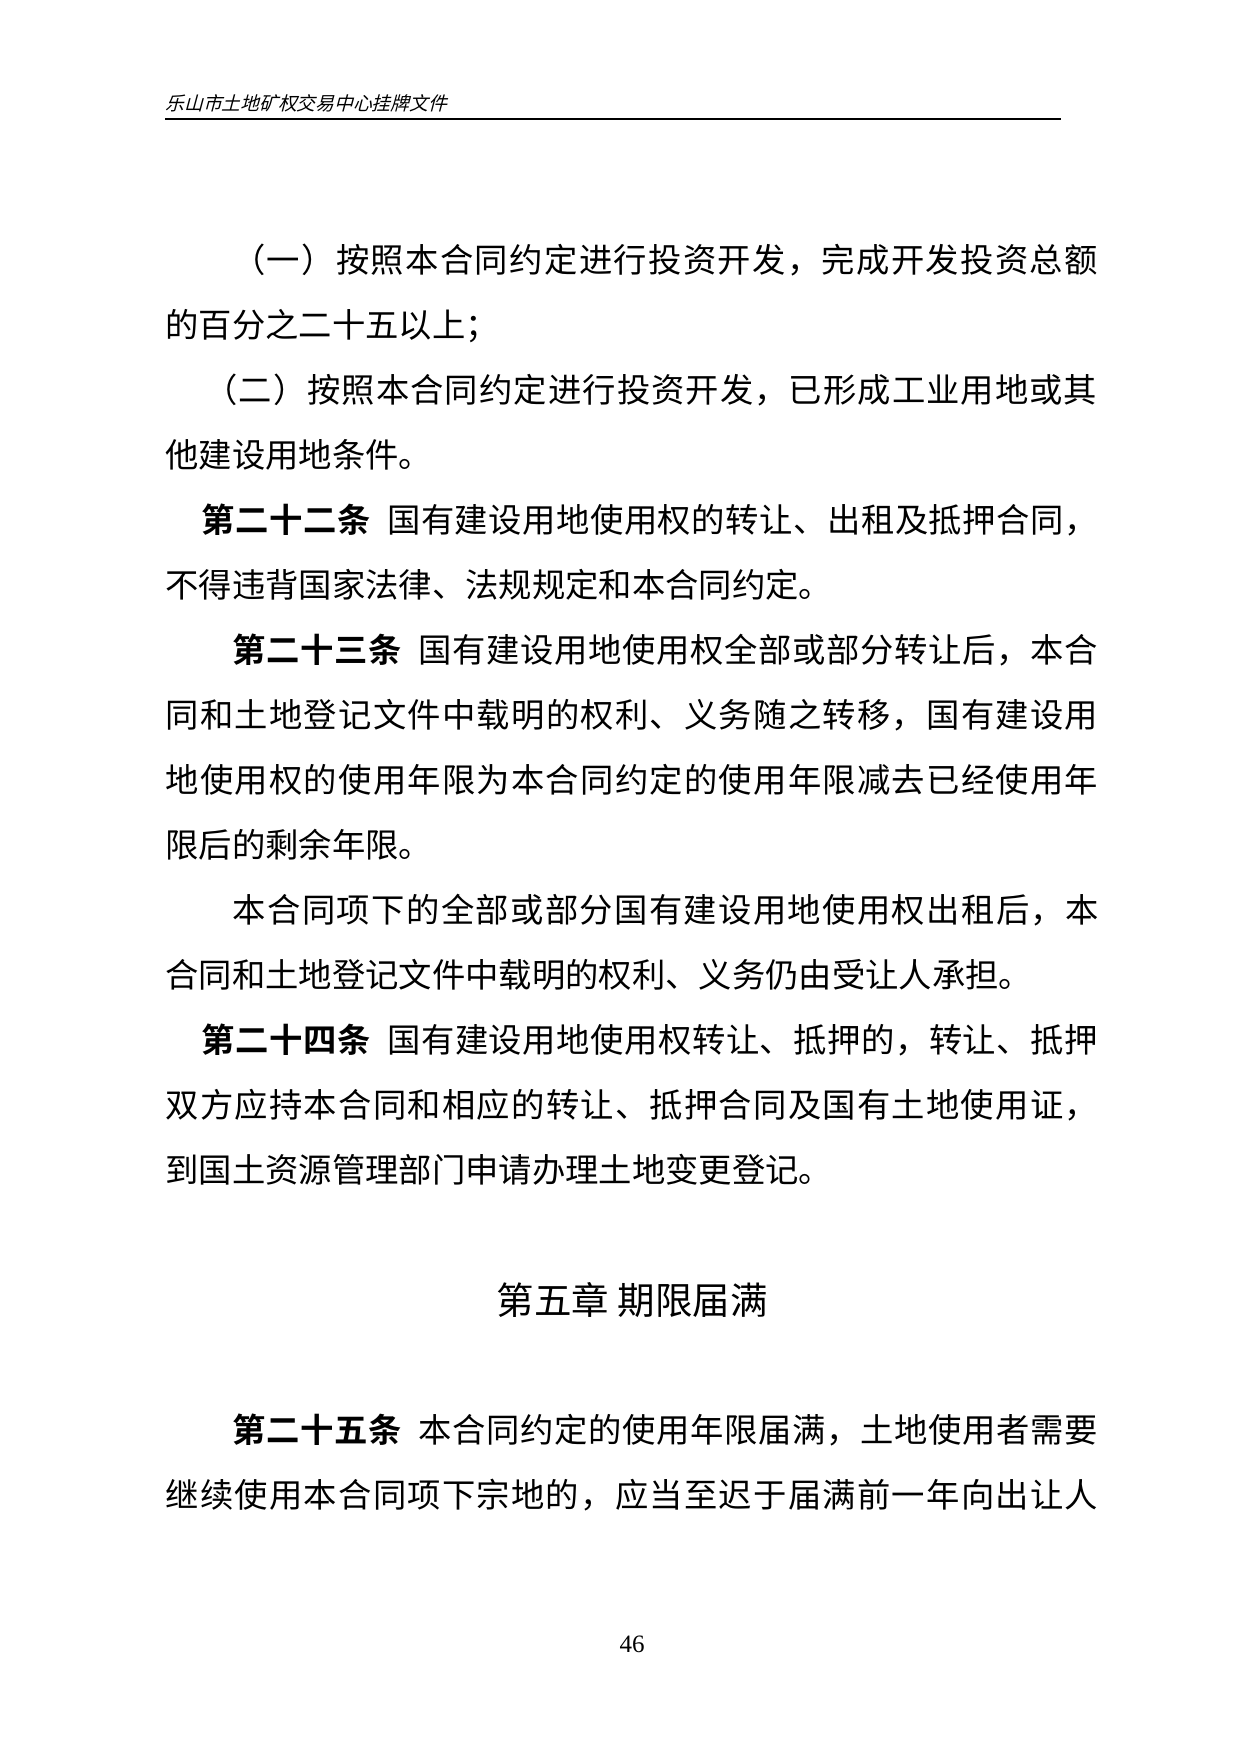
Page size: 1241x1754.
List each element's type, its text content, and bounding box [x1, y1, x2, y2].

text 第五章 期限届满 [165, 1266, 1098, 1331]
text （一）按照本合同约定进行投资开发，完成开发投资总额的百分之二十五以上； [165, 226, 1098, 356]
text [165, 1396, 1098, 1526]
text 第二十四条 国有建设用地使用权转让、抵押的，转让、抵押双方应持本合同和相应的转让、抵押合同及国有土地使用证，到国土资源管理部门申请办理土地变更登记。 [165, 1006, 1098, 1201]
text 本合同项下的全部或部分国有建设用地使用权出租后，本合同和土地登记文件中载明的权利、义务仍由受让人承担。 [165, 876, 1098, 1006]
text （二）按照本合同约定进行投资开发，已形成工业用地或其他建设用地条件。 [165, 356, 1098, 486]
text 第二十三条 国有建设用地使用权全部或部分转让后，本合同和土地登记文件中载明的权利、义务随之转移，国有建设用地使用权的使用年限为本合同约定的使用年限减去已经使用年限后的剩余年限。 [165, 616, 1098, 876]
text 第二十二条 国有建设用地使用权的转让、出租及抵押合同，不得违背国家法律、法规规定和本合同约定。 [165, 486, 1098, 616]
